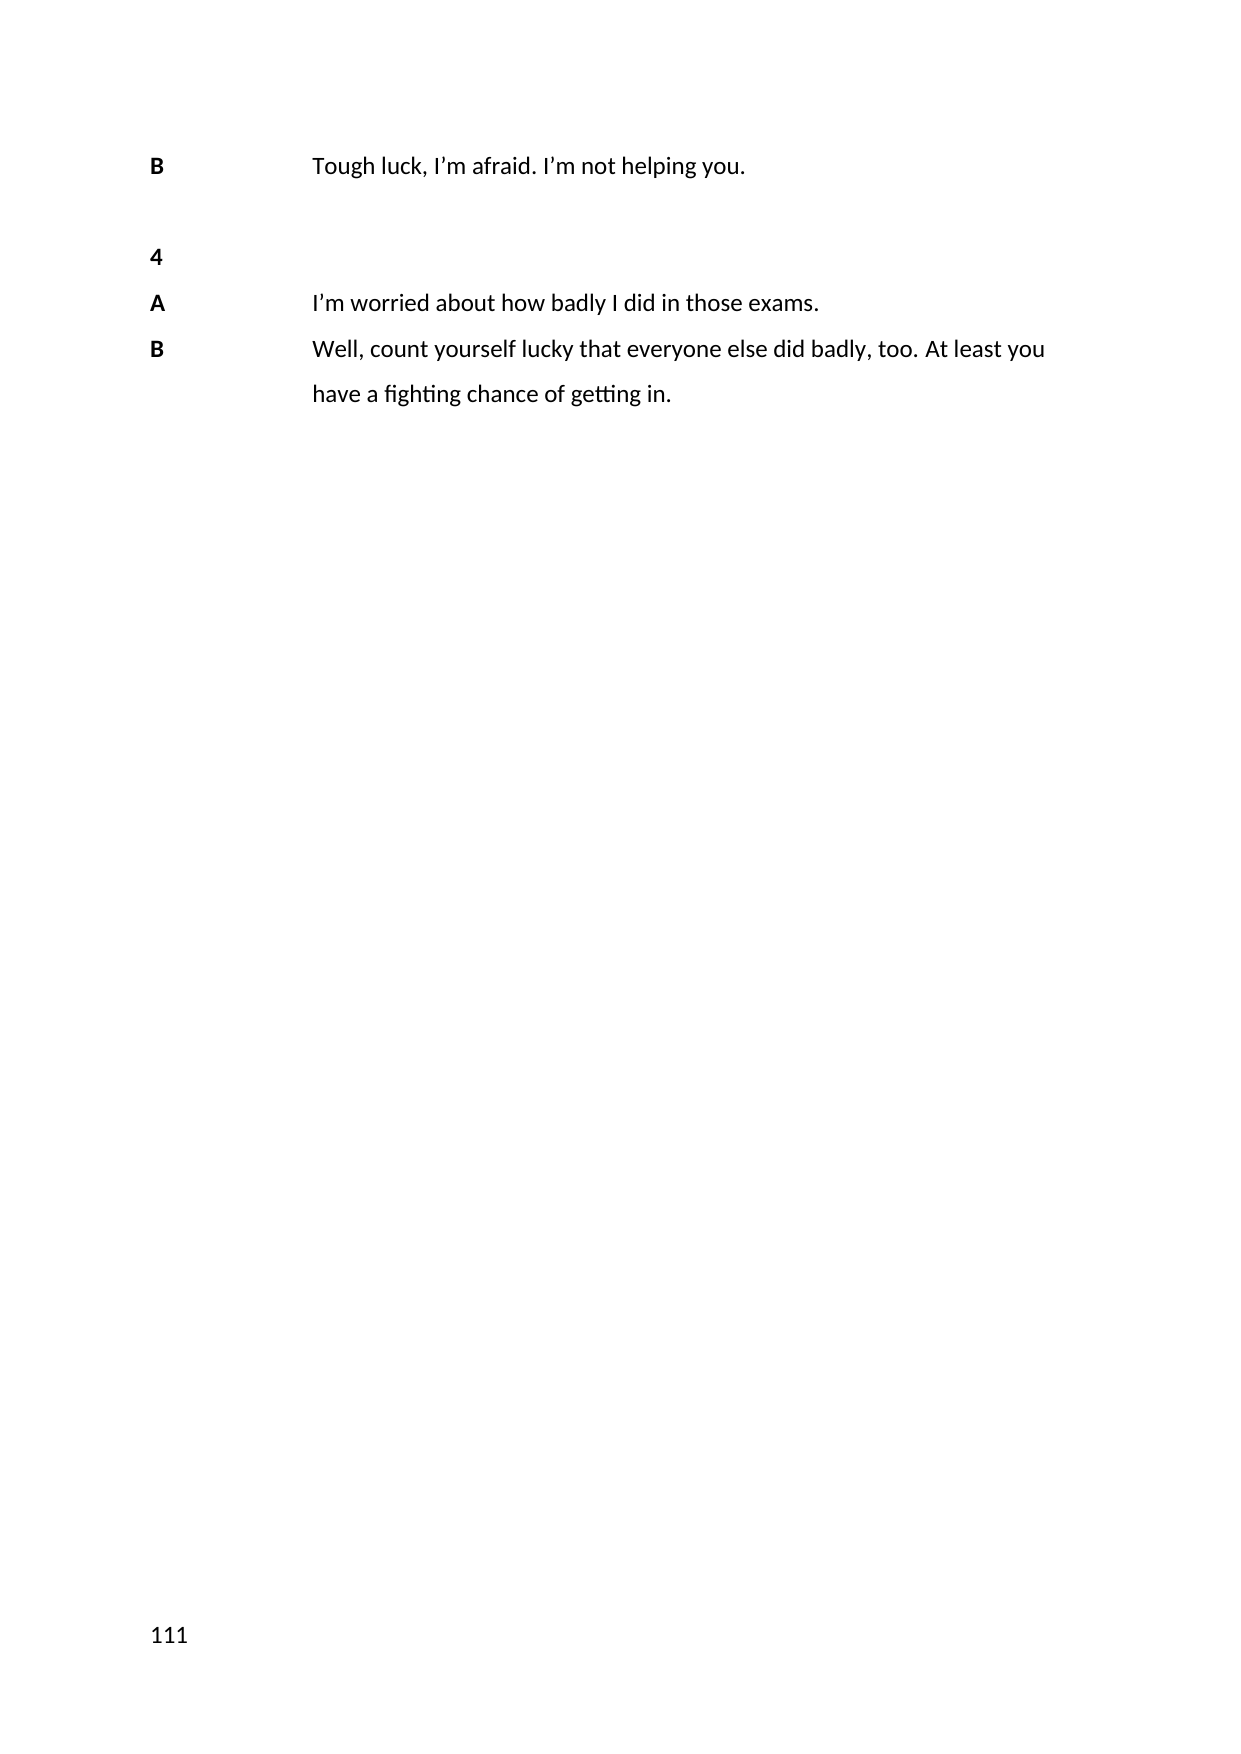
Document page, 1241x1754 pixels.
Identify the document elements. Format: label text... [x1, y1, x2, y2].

text A I’m worried about how badly I did in those exams. [150, 287, 1090, 318]
text B Well, count yourself lucky that everyone else did badly, too. At least you have a fighting chance of getting in. [150, 333, 1090, 409]
text B Tough luck, I’m afraid. I’m not helping you. [150, 150, 1090, 181]
text 4 [150, 241, 1090, 272]
